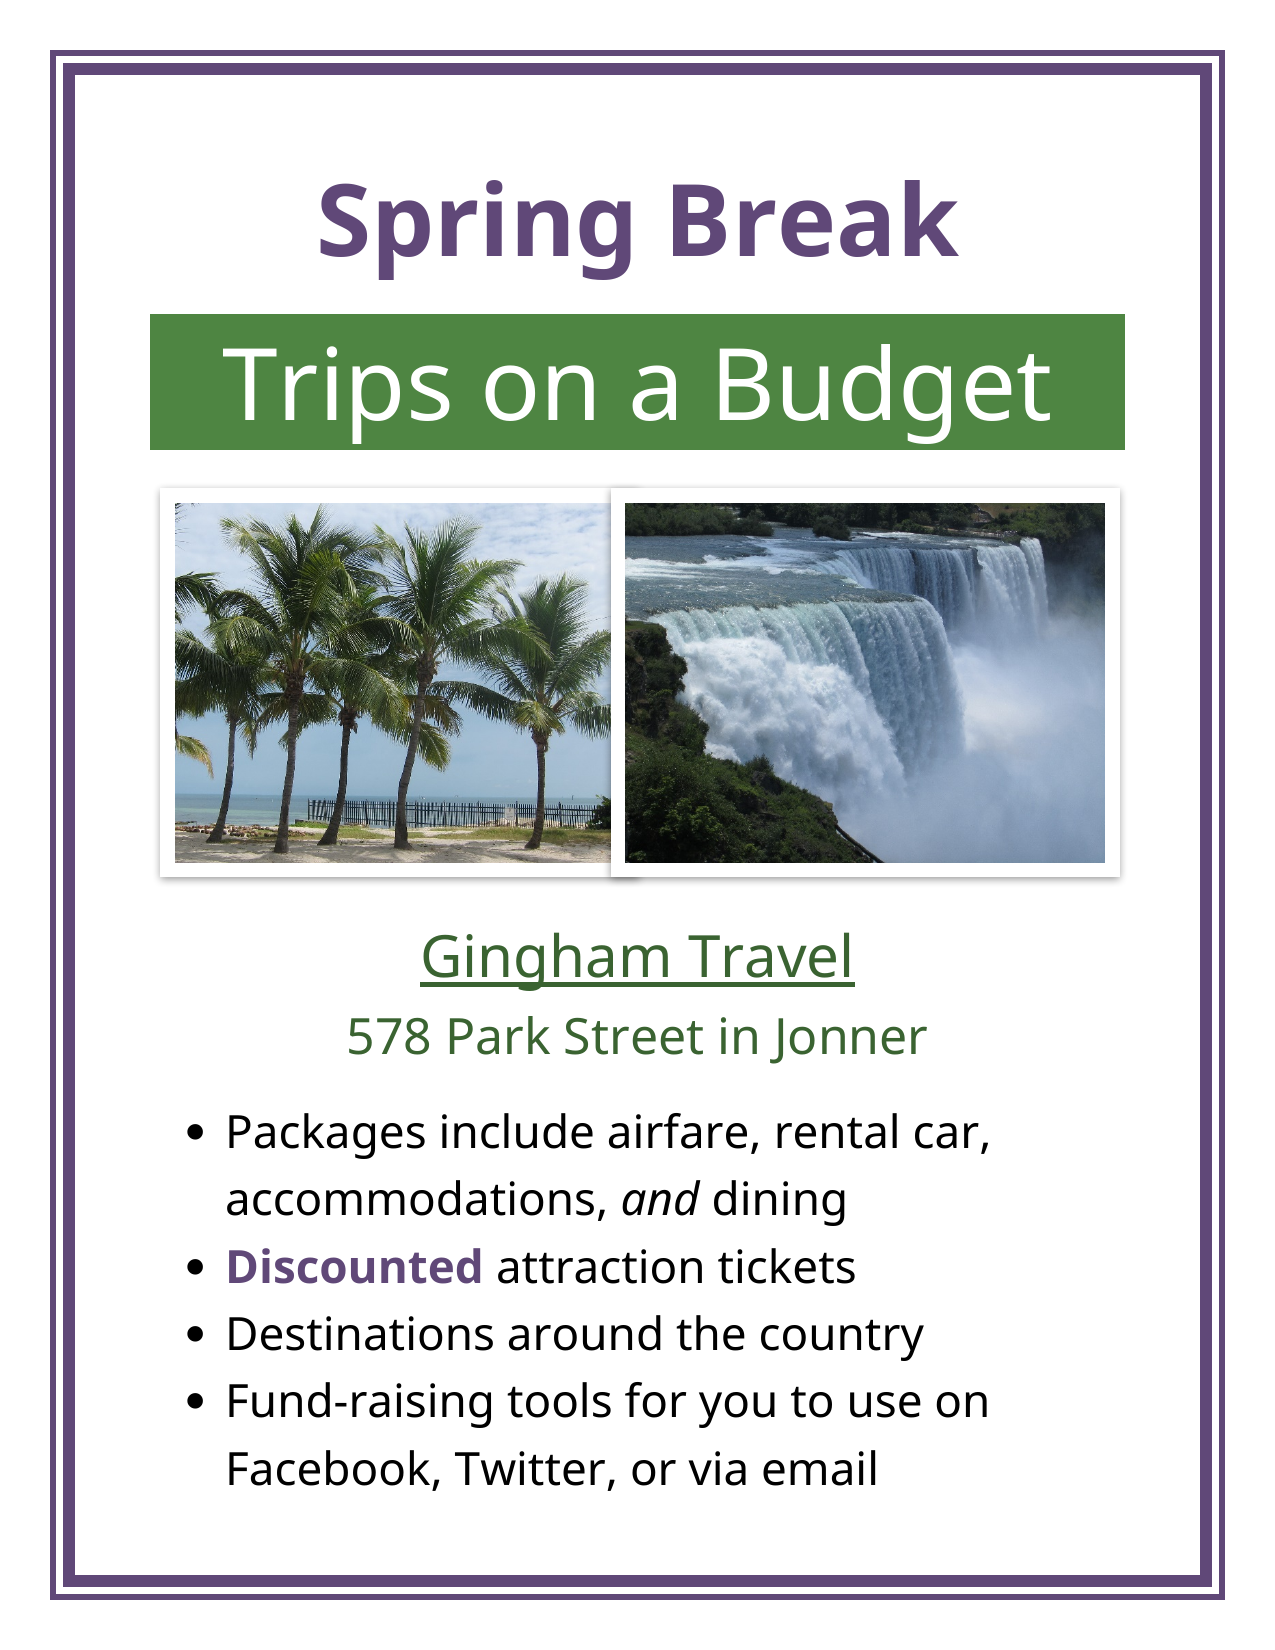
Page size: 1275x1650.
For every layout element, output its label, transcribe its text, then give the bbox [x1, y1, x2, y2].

list Destinations around the country [187, 1301, 1125, 1364]
text Trips on a Budget [150, 314, 1125, 450]
text 578 Park Street in Jonner [150, 1001, 1125, 1069]
list Packages include airfare, rental car, accommodations, and dining [187, 1099, 1125, 1229]
picture [625, 503, 1105, 863]
text Spring Break [150, 150, 1125, 286]
picture [175, 503, 611, 863]
text Gingham Travel [150, 915, 1125, 995]
list Discounted attraction tickets [187, 1234, 1125, 1297]
list Fund-raising tools for you to use on Facebook, Twitter, or via email [187, 1369, 1125, 1498]
